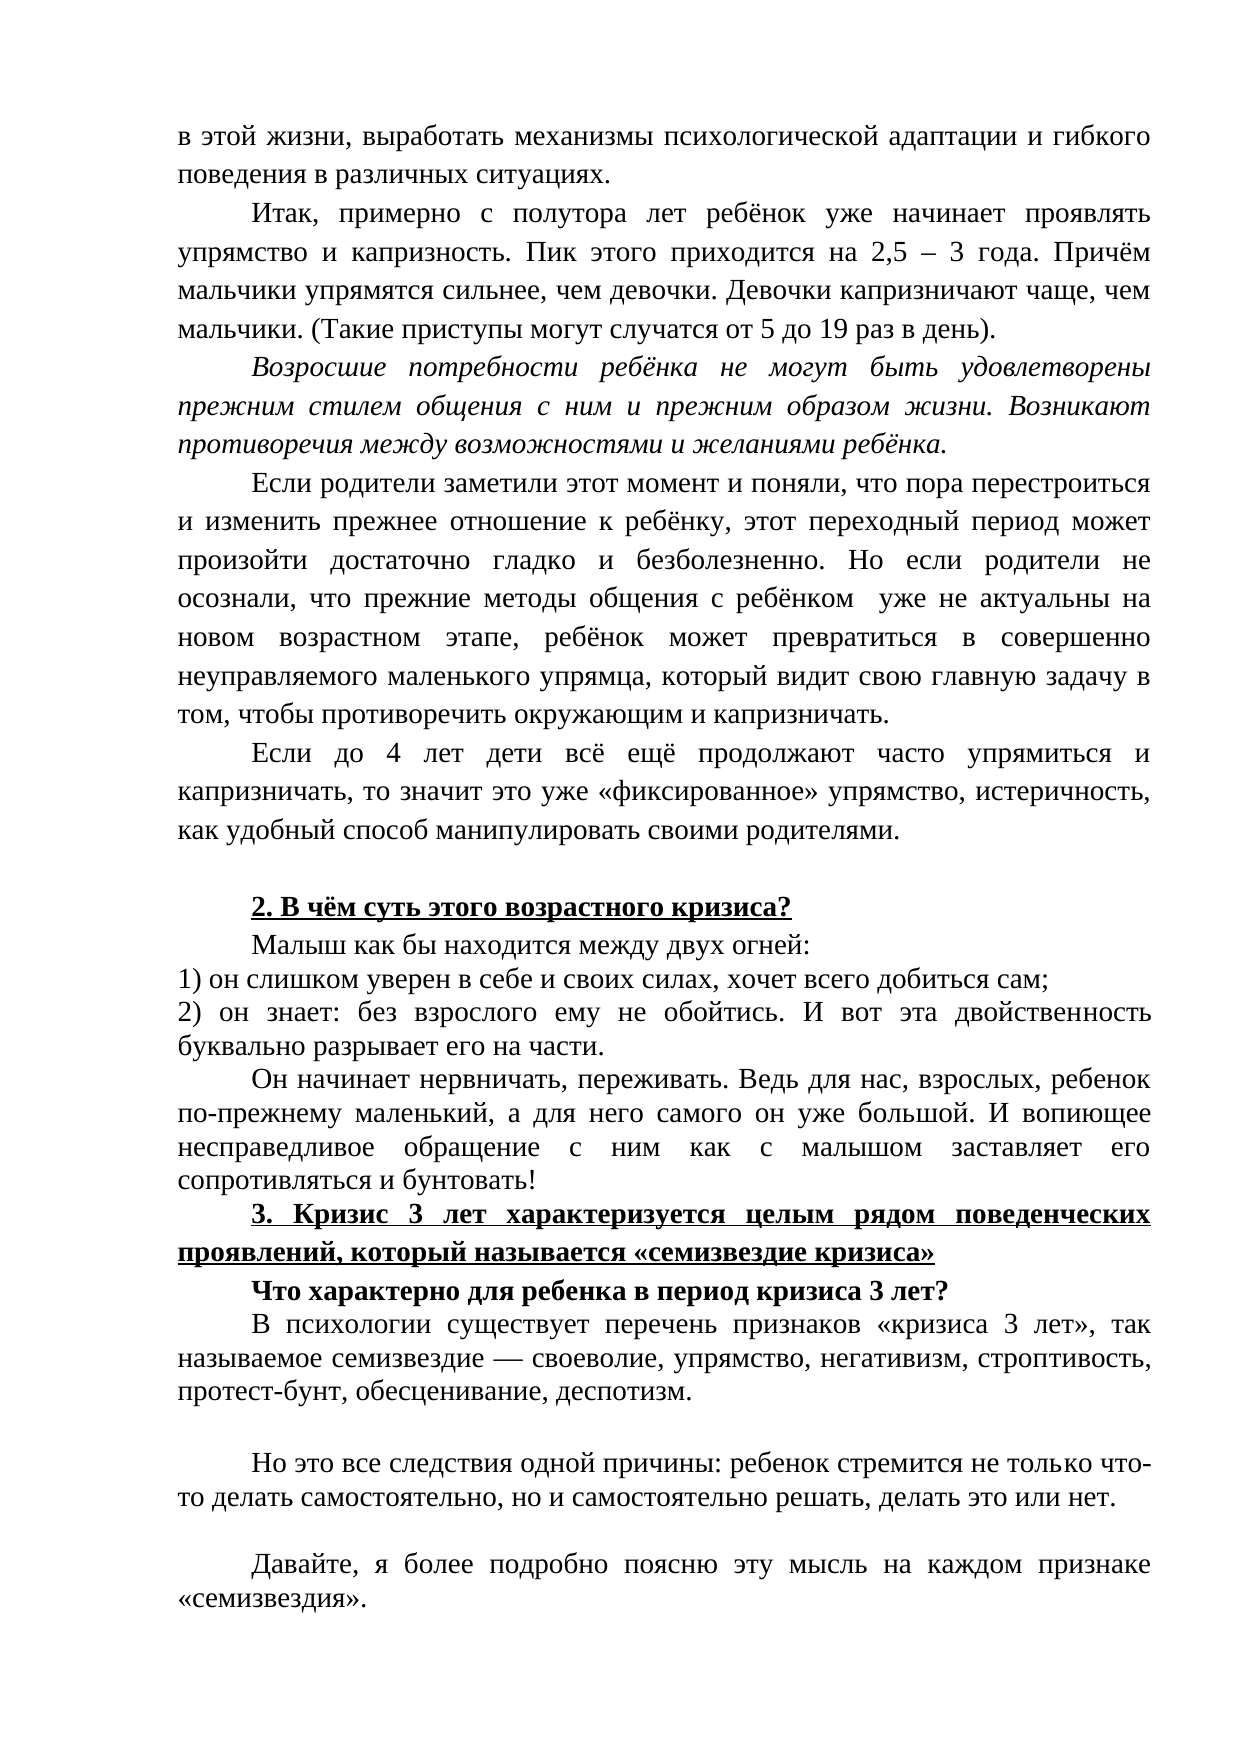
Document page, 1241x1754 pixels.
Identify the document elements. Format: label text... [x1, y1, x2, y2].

text Давайте, я более подробно поясню эту мысль на каждом признаке «семизвездия». [177, 1546, 1152, 1613]
text Но это все следствия одной причины: ребенок стремится не только что-то делать самостоятельно, но и самостоятельно решать, делать это или нет. [177, 1446, 1152, 1513]
text В психологии существует перечень признаков «кризиса 3 лет», так называемое семизвездие — своеволие, упрямство, негативизм, строптивость, протест-бунт, обесценивание, деспотизм. [177, 1306, 1152, 1407]
text Итак, примерно с полутора лет ребёнок уже начинает проявлять упрямство и капризность. Пик этого приходится на 2,5 – 3 года. Причём мальчики упрямятся сильнее, чем девочки. Девочки капризничают чаще, чем мальчики. (Такие приступы могут случатся от 5 до 19 раз в день). [177, 195, 1152, 344]
text Если до 4 лет дети всё ещё продолжают часто упрямиться и капризничать, то значит это уже «фиксированное» упрямство, истеричность, как удобный способ манипулировать своими родителями. [177, 735, 1152, 845]
text 1) он слишком уверен в себе и своих силах, хочет всего добиться сам; [177, 961, 1152, 994]
text Возросшие потребности ребёнка не могут быть удовлетворены прежним стилем общения с ним и прежним образом жизни. Возникают противоречия между возможностями и желаниями ребёнка. [177, 349, 1152, 460]
text 3. Кризис 3 лет характеризуется целым рядом поведенческих проявлений, который называется «семизвездие кризиса» [177, 1196, 1152, 1268]
text Если родители заметили этот момент и поняли, что пора перестроиться и изменить прежнее отношение к ребёнку, этот переходный период может произойти достаточно гладко и безболезненно. Но если родители не осознали, что прежние методы общения с ребёнком уже не актуальны на новом возрастном этапе, ребёнок может превратиться в совершенно неуправляемого маленького упрямца, который видит свою главную задачу в том, чтобы противоречить окружающим и капризничать. [177, 465, 1152, 730]
text 2) он знает: без взрослого ему не обойтись. И вот эта двойственность буквально разрывает его на части. [177, 994, 1152, 1062]
text Он начинает нервничать, переживать. Ведь для нас, взрослых, ребенок по-прежнему маленький, а для него самого он уже большой. И вопиющее несправедливое обращение с ним как с малышом заставляет его сопротивляться и бунтовать! [177, 1062, 1152, 1196]
text 2. В чём суть этого возрастного кризиса? [177, 889, 1152, 922]
text Малыш как бы находится между двух огней: [177, 927, 1152, 961]
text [177, 118, 1152, 190]
text Что характерно для ребенка в период кризиса 3 лет? [177, 1273, 1152, 1306]
